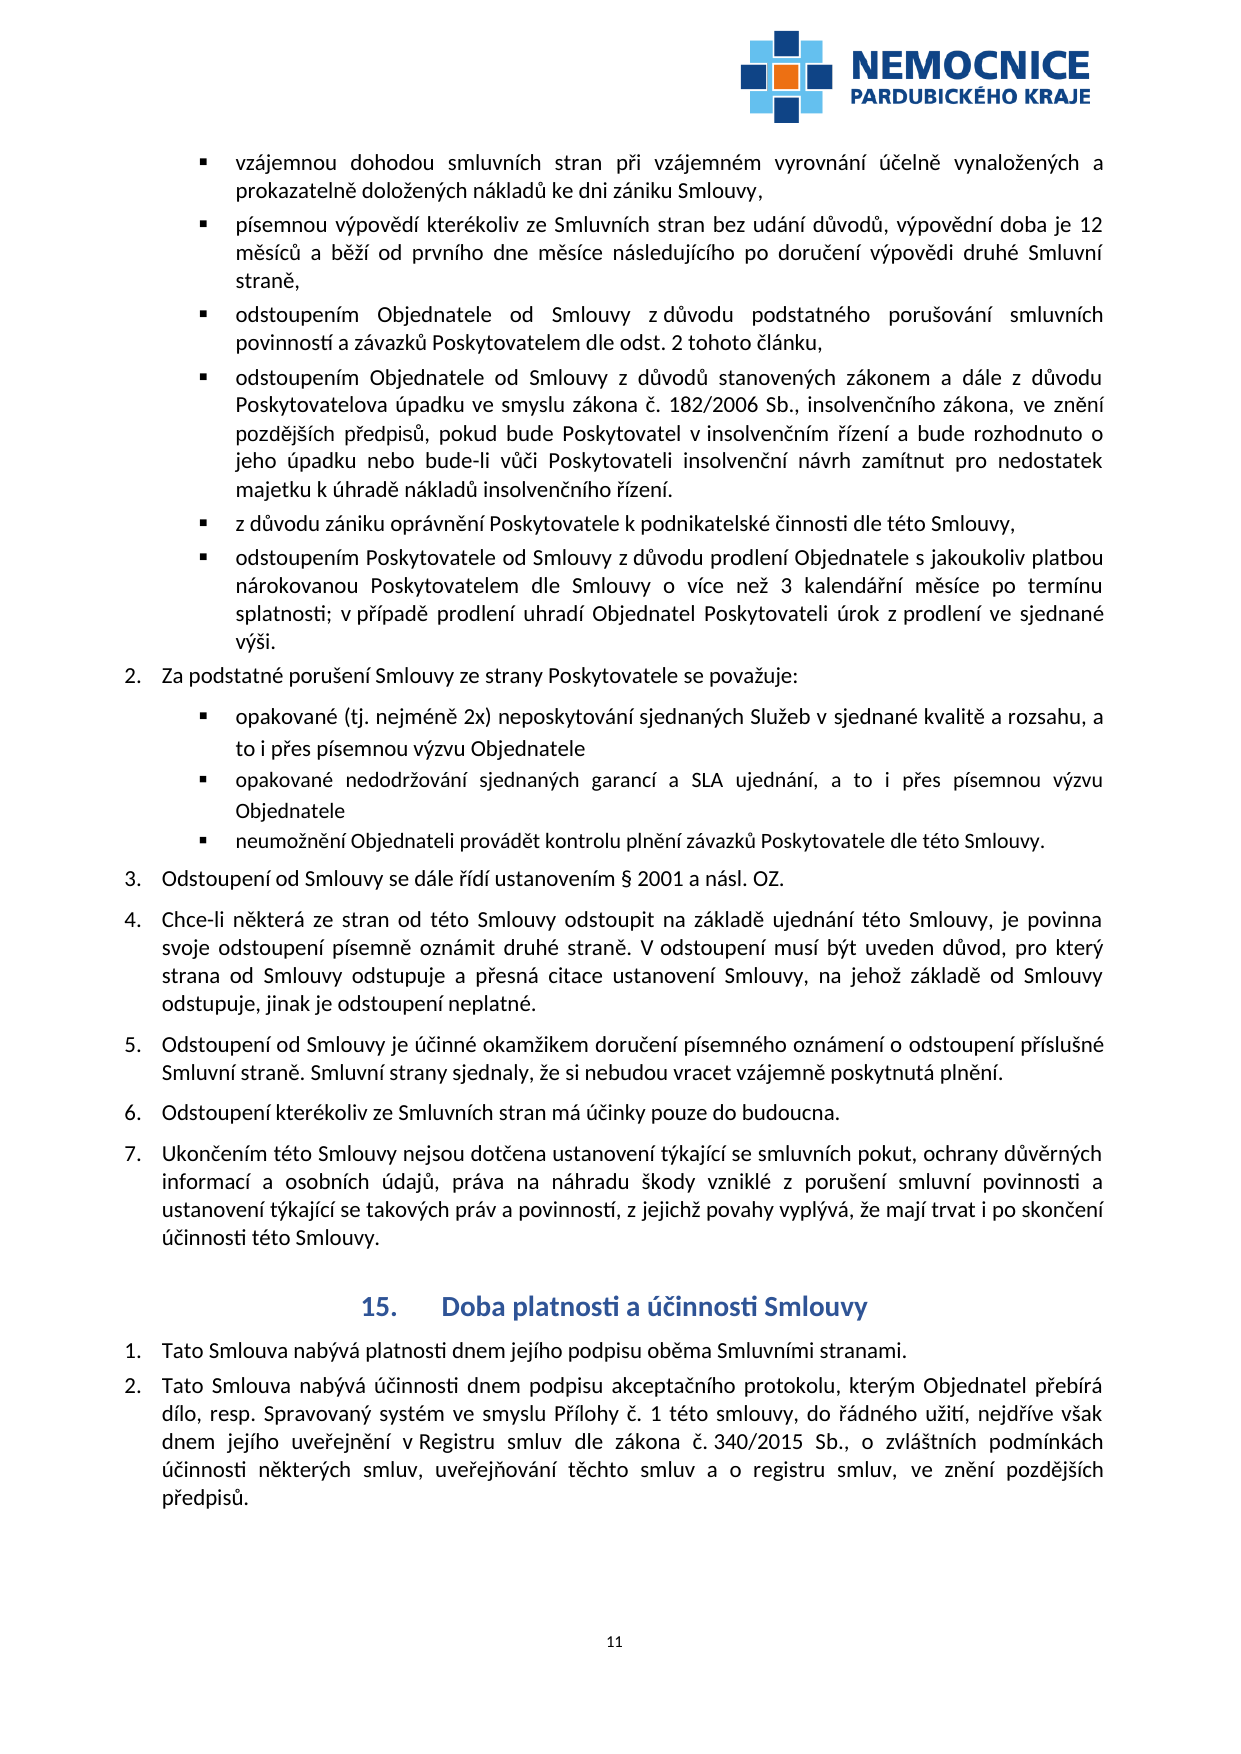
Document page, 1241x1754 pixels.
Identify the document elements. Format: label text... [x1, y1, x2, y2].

list Odstoupení kterékoliv ze Smluvních stran má účinky pouze do budoucna. [124, 1098, 1104, 1126]
list opakované nedodržování sjednaných garancí a SLA ujednání, a to i přes písemnou výzvu Objednatele [198, 766, 1104, 824]
list vzájemnou dohodou smluvních stran při vzájemném vyrovnání účelně vynaložených a prokazatelně doložených nákladů ke dni zániku Smlouvy, [198, 148, 1104, 204]
list opakované (tj. nejméně 2x) neposkytování sjednaných Služeb v sjednané kvalitě a rozsahu, a to i přes písemnou výzvu Objednatele [198, 702, 1104, 762]
list písemnou výpovědí kterékoliv ze Smluvních stran bez udání důvodů, výpovědní doba je 12 měsíců a běží od prvního dne měsíce následujícího po doručení výpovědi druhé Smluvní straně, [198, 210, 1104, 294]
list Odstoupení od Smlouvy je účinné okamžikem doručení písemného oznámení o odstoupení příslušné Smluvní straně. Smluvní strany sjednaly, že si nebudou vracet vzájemně poskytnutá plnění. [124, 1030, 1104, 1086]
list Odstoupení od Smlouvy se dále řídí ustanovením § 2001 a násl. OZ. [124, 864, 1104, 893]
list odstoupením Objednatele od Smlouvy z důvodu podstatného porušování smluvních povinností a závazků Poskytovatelem dle odst. 2 tohoto článku, [198, 300, 1104, 356]
subtitle Doba platnosti a účinnosti Smlouvy [124, 1288, 1104, 1324]
picture [739, 30, 1090, 124]
list neumožnění Objednateli provádět kontrolu plnění závazků Poskytovatele dle této Smlouvy. [198, 828, 1104, 854]
list Ukončením této Smlouvy nejsou dotčena ustanovení týkající se smluvních pokut, ochrany důvěrných informací a osobních údajů, práva na náhradu škody vzniklé z porušení smluvní povinnosti a ustanovení týkající se takových práv a povinností, z jejichž povahy vyplývá, že mají trvat i po skončení účinnosti této Smlouvy. [124, 1139, 1104, 1251]
list odstoupením Objednatele od Smlouvy z důvodů stanovených zákonem a dále z důvodu Poskytovatelova úpadku ve smyslu zákona č. 182/2006 Sb., insolvenčního zákona, ve znění pozdějších předpisů, pokud bude Poskytovatel v insolvenčním řízení a bude rozhodnuto o jeho úpadku nebo bude-li vůči Poskytovateli insolvenční návrh zamítnut pro nedostatek majetku k úhradě nákladů insolvenčního řízení. [198, 363, 1104, 503]
list Za podstatné porušení Smlouvy ze strany Poskytovatele se považuje: [124, 662, 1104, 689]
list Tato Smlouva nabývá účinnosti dnem podpisu akceptačního protokolu, kterým Objednatel přebírá dílo, resp. Spravovaný systém ve smyslu Přílohy č. 1 této smlouvy, do řádného užití, nejdříve však dnem jejího uveřejnění v Registru smluv dle zákona č. 340/2015 Sb., o zvláštních podmínkách účinnosti některých smluv, uveřejňování těchto smluv a o registru smluv, ve znění pozdějších předpisů. [124, 1371, 1104, 1511]
list odstoupením Poskytovatele od Smlouvy z důvodu prodlení Objednatele s jakoukoliv platbou nárokovanou Poskytovatelem dle Smlouvy o více než 3 kalendářní měsíce po termínu splatnosti; v případě prodlení uhradí Objednatel Poskytovateli úrok z prodlení ve sjednané výši. [198, 543, 1104, 655]
list Chce-li některá ze stran od této Smlouvy odstoupit na základě ujednání této Smlouvy, je povinna svoje odstoupení písemně oznámit druhé straně. V odstoupení musí být uveden důvod, pro který strana od Smlouvy odstupuje a přesná citace ustanovení Smlouvy, na jehož základě od Smlouvy odstupuje, jinak je odstoupení neplatné. [124, 905, 1104, 1017]
list z důvodu zániku oprávnění Poskytovatele k podnikatelské činnosti dle této Smlouvy, [198, 509, 1104, 537]
list Tato Smlouva nabývá platnosti dnem jejího podpisu oběma Smluvními stranami. [124, 1336, 1104, 1364]
